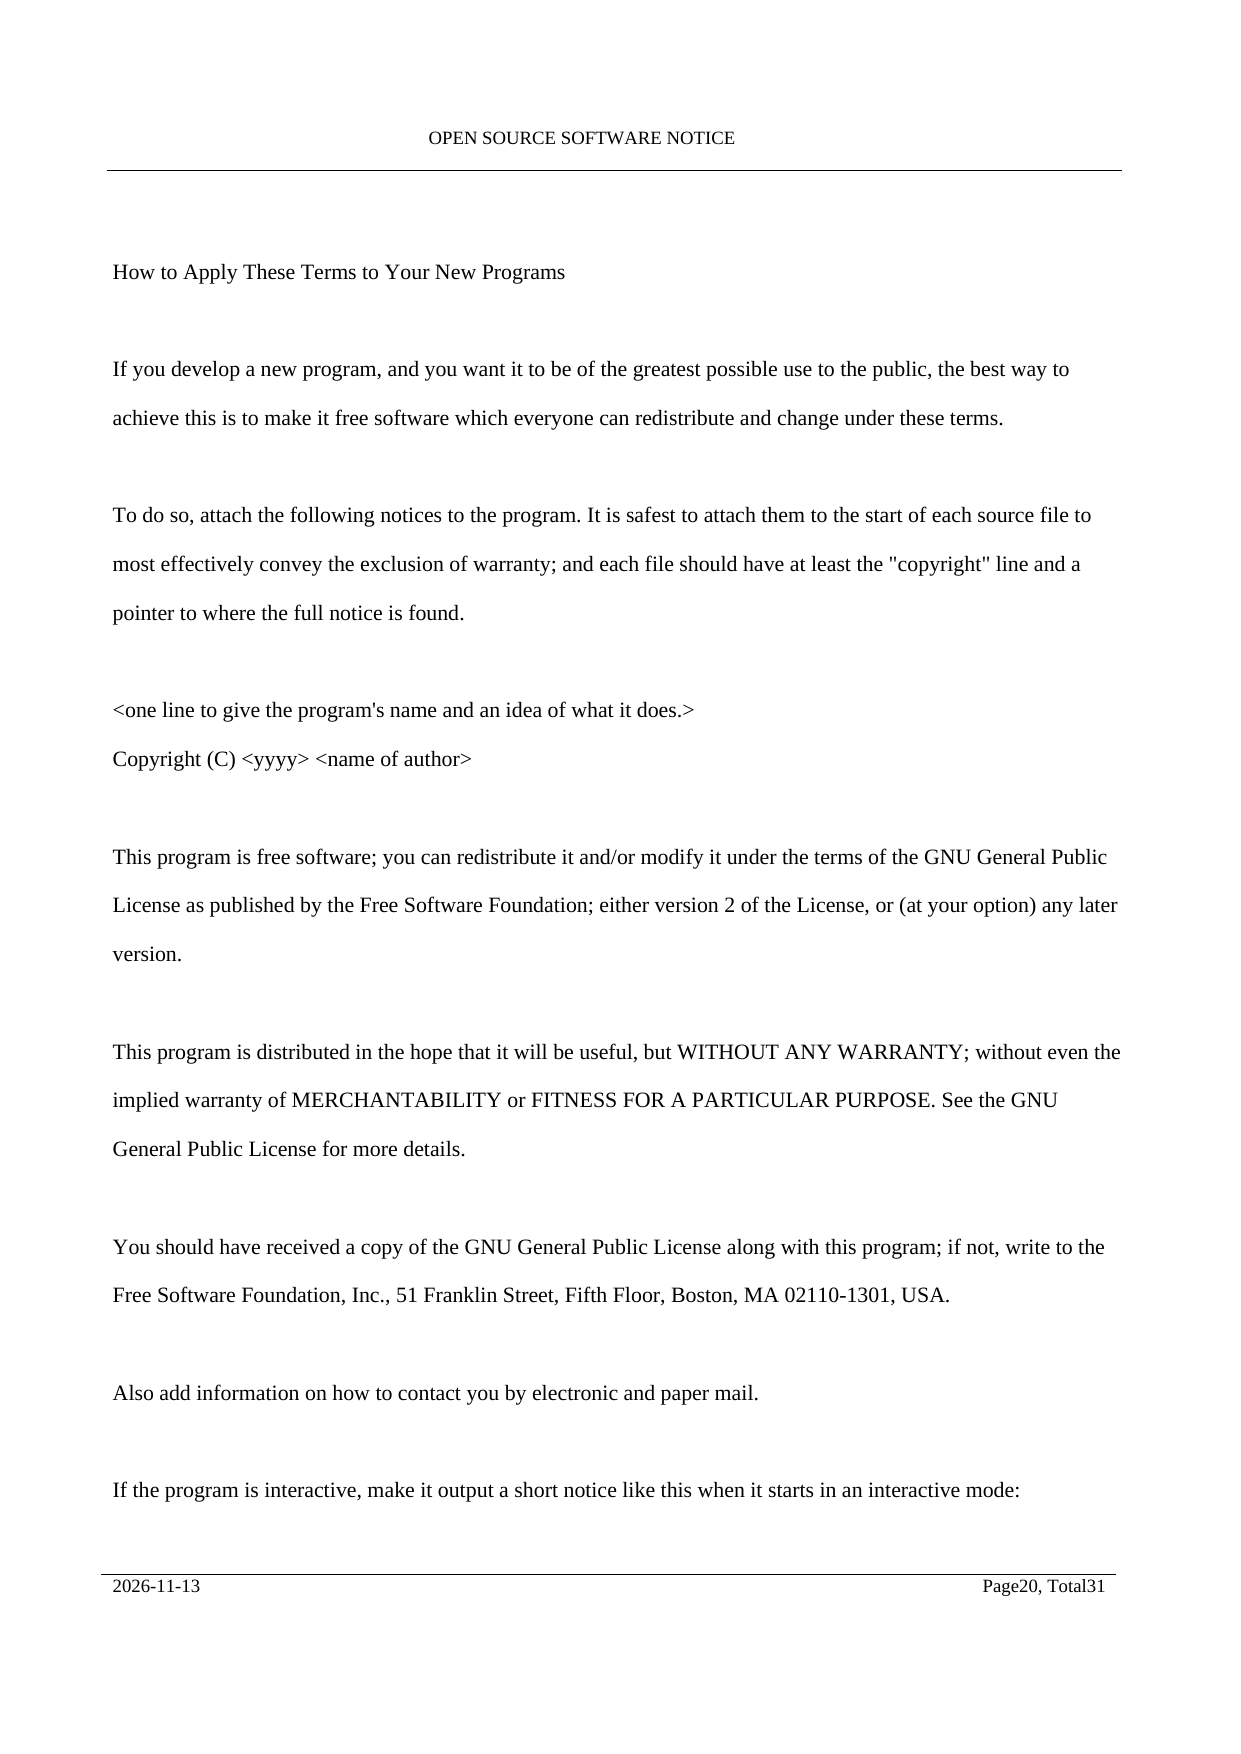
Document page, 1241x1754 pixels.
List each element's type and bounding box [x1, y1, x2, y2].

text [112, 206, 1128, 1506]
